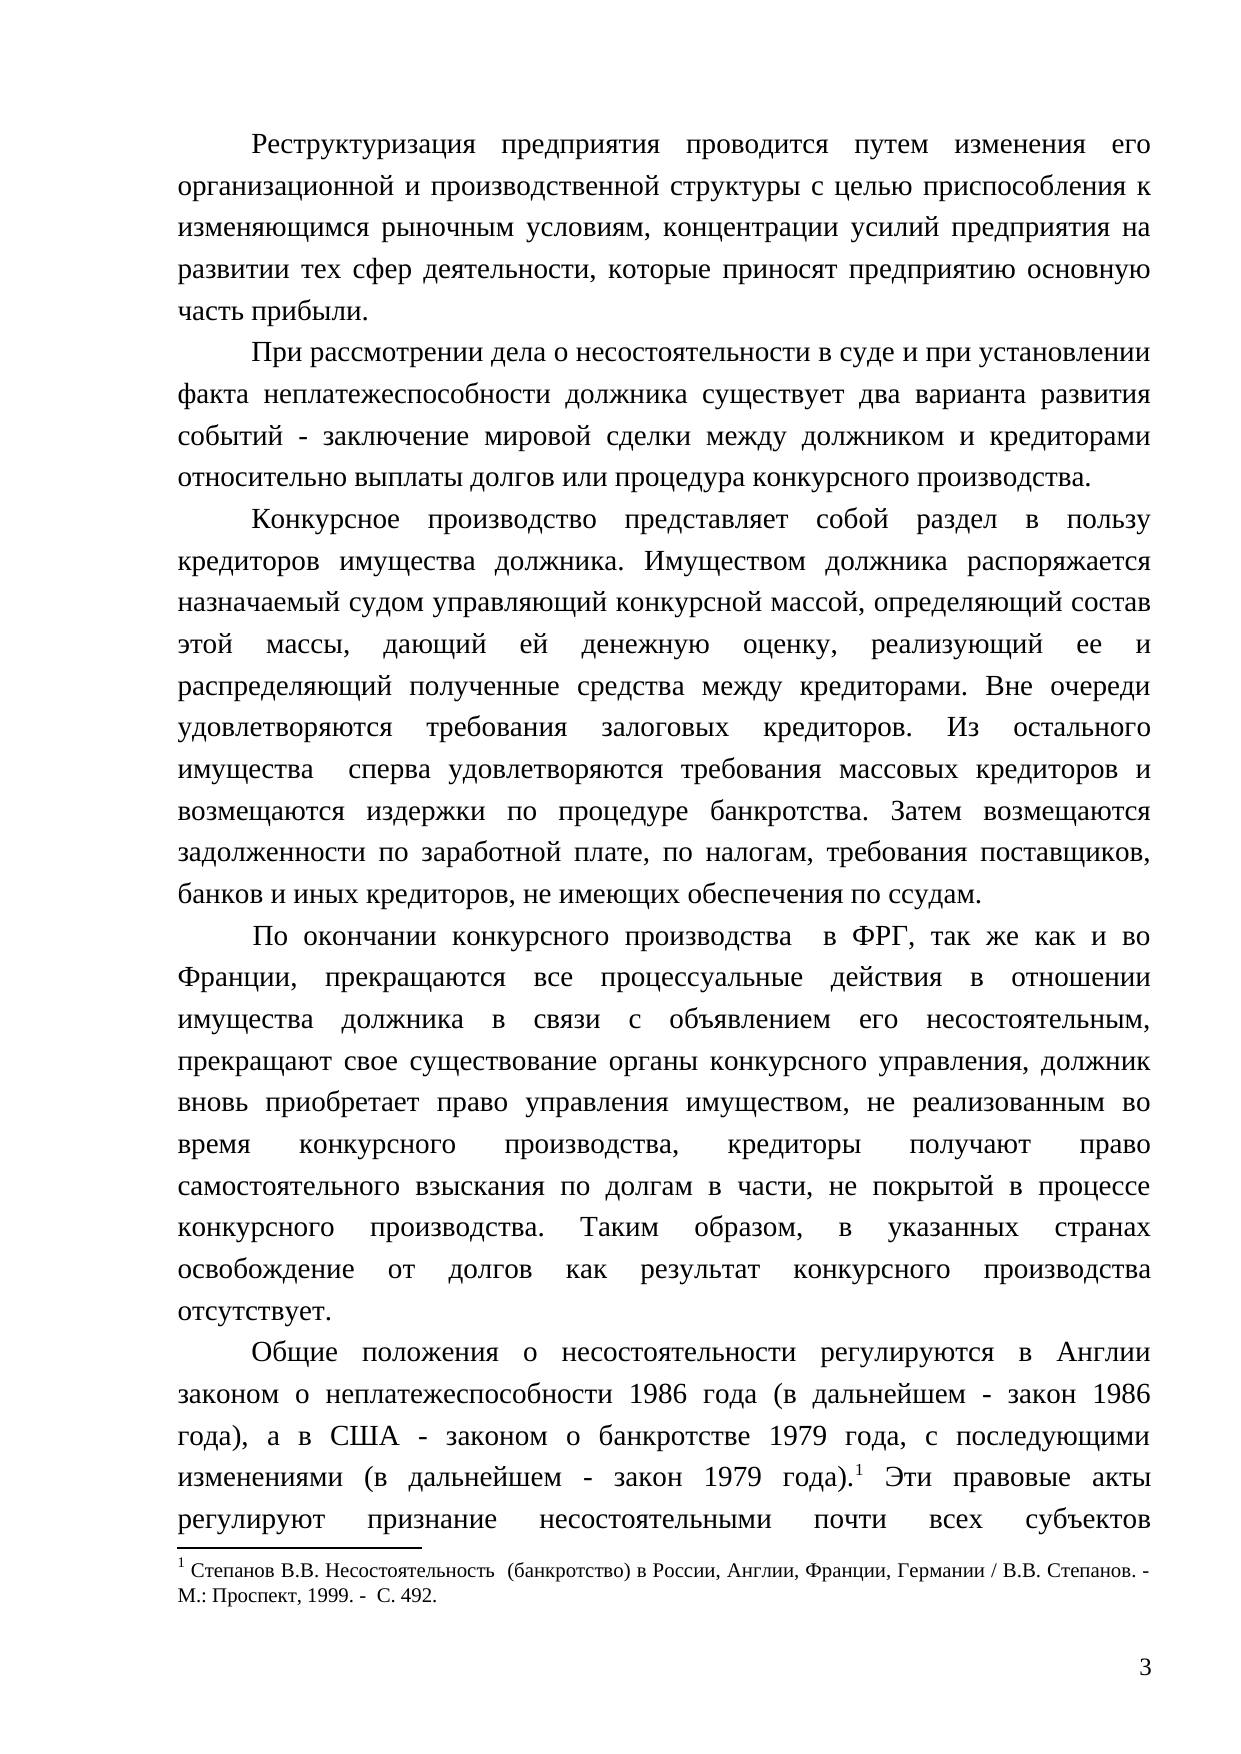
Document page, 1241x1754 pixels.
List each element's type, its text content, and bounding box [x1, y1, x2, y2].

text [177, 1326, 1152, 1535]
text Реструктуризация предприятия проводится путем изменения его организационной и производственной структуры с целью приспособления к изменяющимся рыночным условиям, концентрации усилий предприятия на развитии тех сфер деятельности, которые приносят предприятию основную часть прибыли. [177, 118, 1152, 326]
text При рассмотрении дела о несостоятельности в суде и при установлении факта неплатежеспособности должника существует два варианта развития событий - заключение мировой сделки между должником и кредиторами относительно выплаты долгов или процедура конкурсного производства. [177, 326, 1152, 493]
text По окончании конкурсного производства в ФРГ, так же как и во Франции, прекращаются все процессуальные действия в отношении имущества должника в связи с объявлением его несостоятельным, прекращают свое существование органы конкурсного управления, должник вновь приобретает право управления имуществом, не реализованным во время конкурсного производства, кредиторы получают право самостоятельного взыскания по долгам в части, не покрытой в процессе конкурсного производства. Таким образом, в указанных странах освобождение от долгов как результат конкурсного производства отсутствует. [177, 910, 1152, 1326]
text Конкурсное производство представляет собой раздел в пользу кредиторов имущества должника. Имуществом должника распоряжается назначаемый судом управляющий конкурсной массой, определяющий состав этой массы, дающий ей денежную оценку, реализующий ее и распределяющий полученные средства между кредиторами. Вне очереди удовлетворяются требования залоговых кредиторов. Из остального имущества сперва удовлетворяются требования массовых кредиторов и возмещаются издержки по процедуре банкротства. Затем возмещаются задолженности по заработной плате, по налогам, требования поставщиков, банков и иных кредиторов, не имеющих обеспечения по ссудам. [177, 493, 1152, 910]
